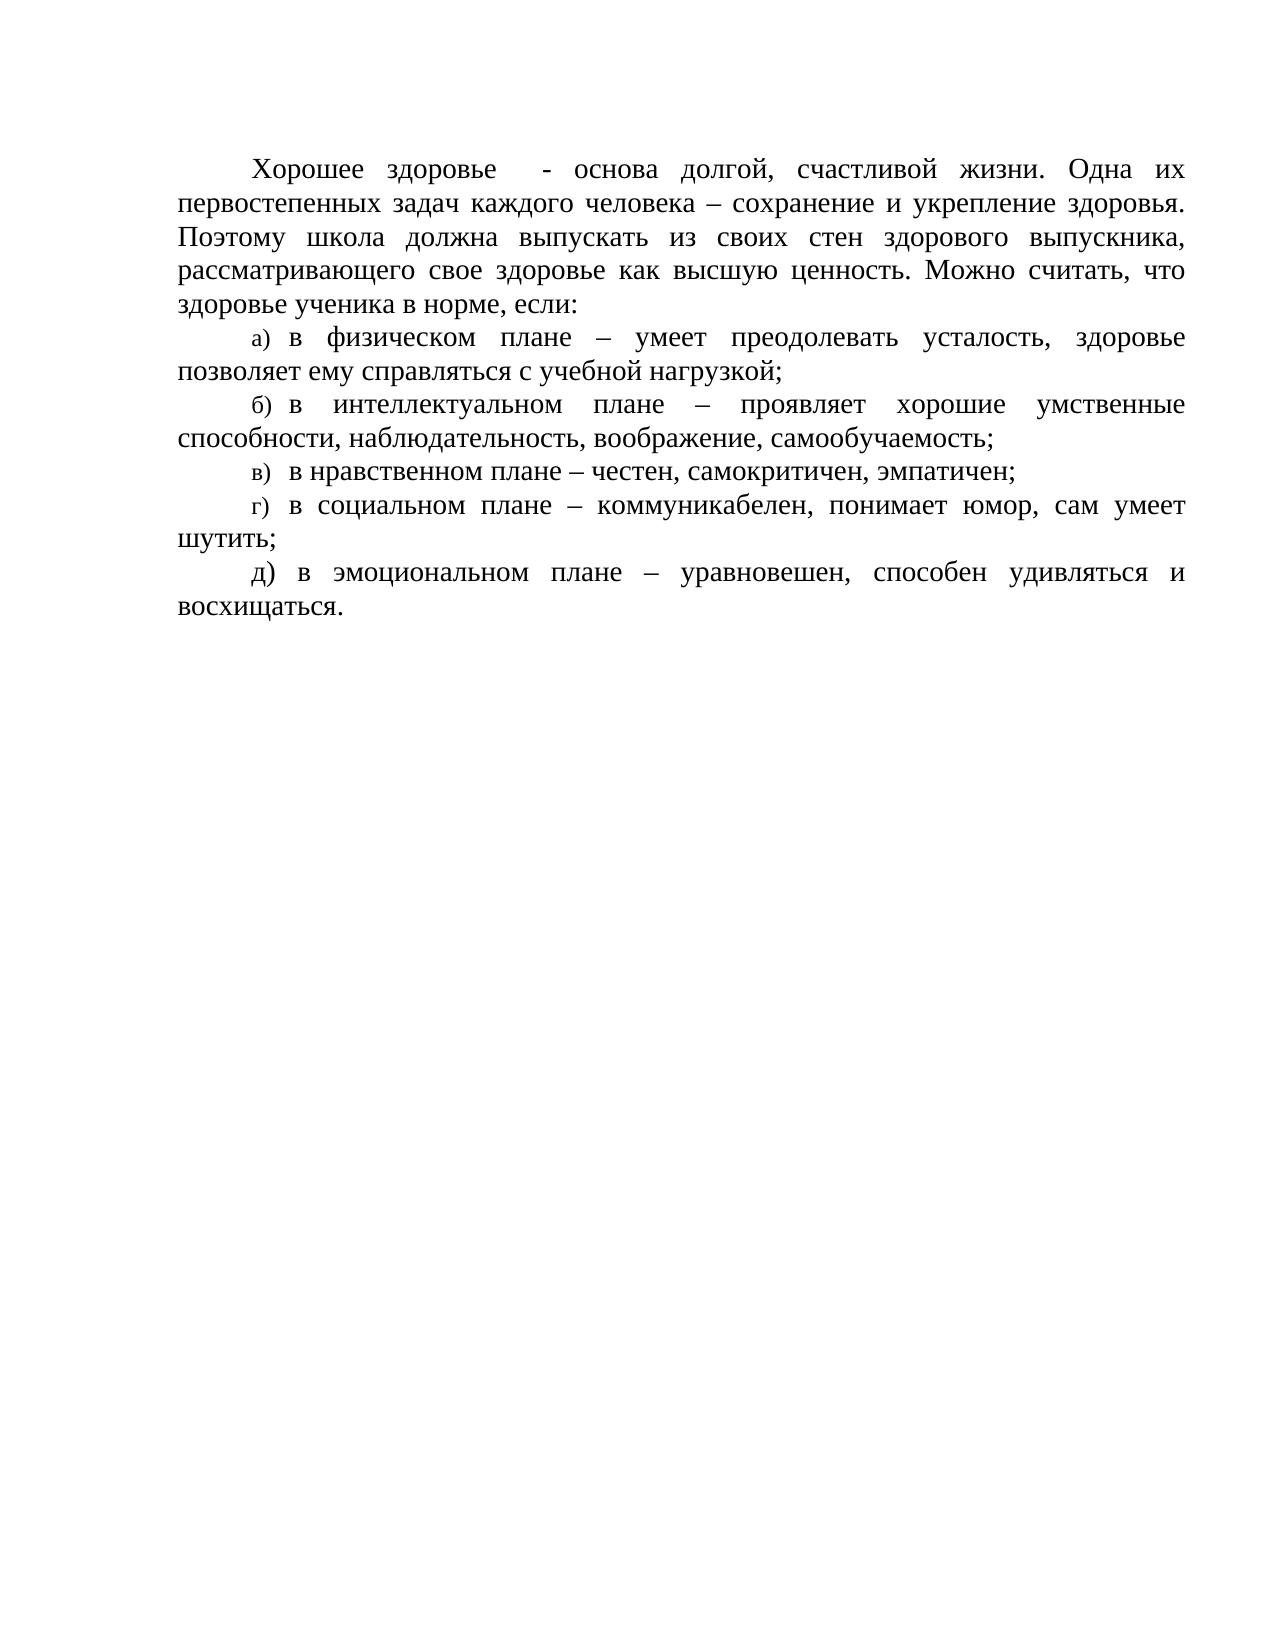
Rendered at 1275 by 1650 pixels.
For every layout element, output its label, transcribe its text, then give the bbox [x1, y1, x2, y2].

list в социальном плане – коммуникабелен, понимает юмор, сам умеет шутить; [177, 487, 1186, 554]
text д) в эмоциональном плане – уравновешен, способен удивляться и восхищаться. [177, 554, 1186, 621]
list в интеллектуальном плане – проявляет хорошие умственные способности, наблюдательность, воображение, самообучаемость; [177, 386, 1186, 453]
list в нравственном плане – честен, самокритичен, эмпатичен; [177, 453, 1186, 487]
text Хорошее здоровье - основа долгой, счастливой жизни. Одна их первостепенных задач каждого человека – сохранение и укрепление здоровья. Поэтому школа должна выпускать из своих стен здорового выпускника, рассматривающего свое здоровье как высшую ценность. Можно считать, что здоровье ученика в норме, если: [177, 152, 1186, 319]
list в физическом плане – умеет преодолевать усталость, здоровье позволяет ему справляться с учебной нагрузкой; [177, 319, 1186, 386]
